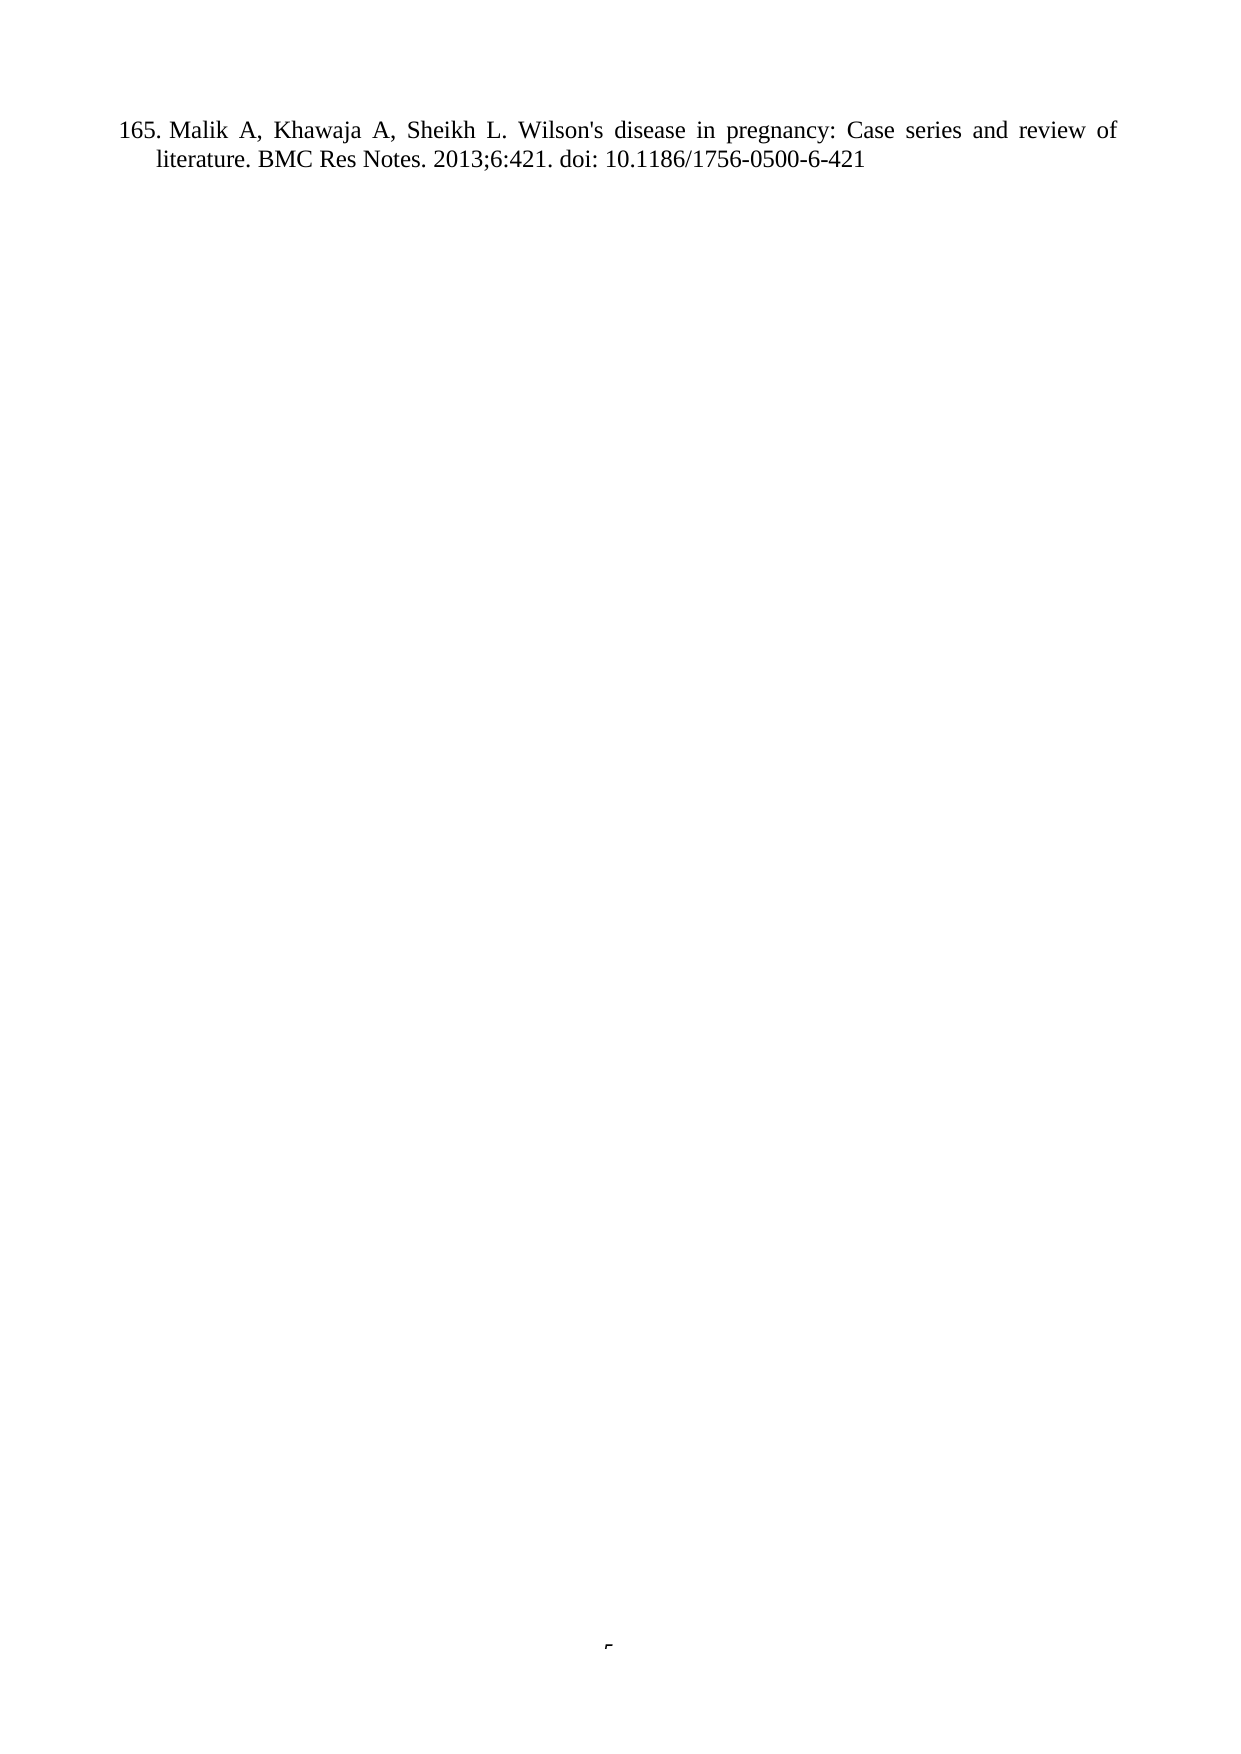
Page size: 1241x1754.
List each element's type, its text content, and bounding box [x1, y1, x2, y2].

list Malik A, Khawaja A, Sheikh L. Wilson's disease in pregnancy: Case series and review of literature. BMC Res Notes. 2013;6:421. doi: 10.1186/1756-0500-6-421 [118, 115, 1118, 173]
